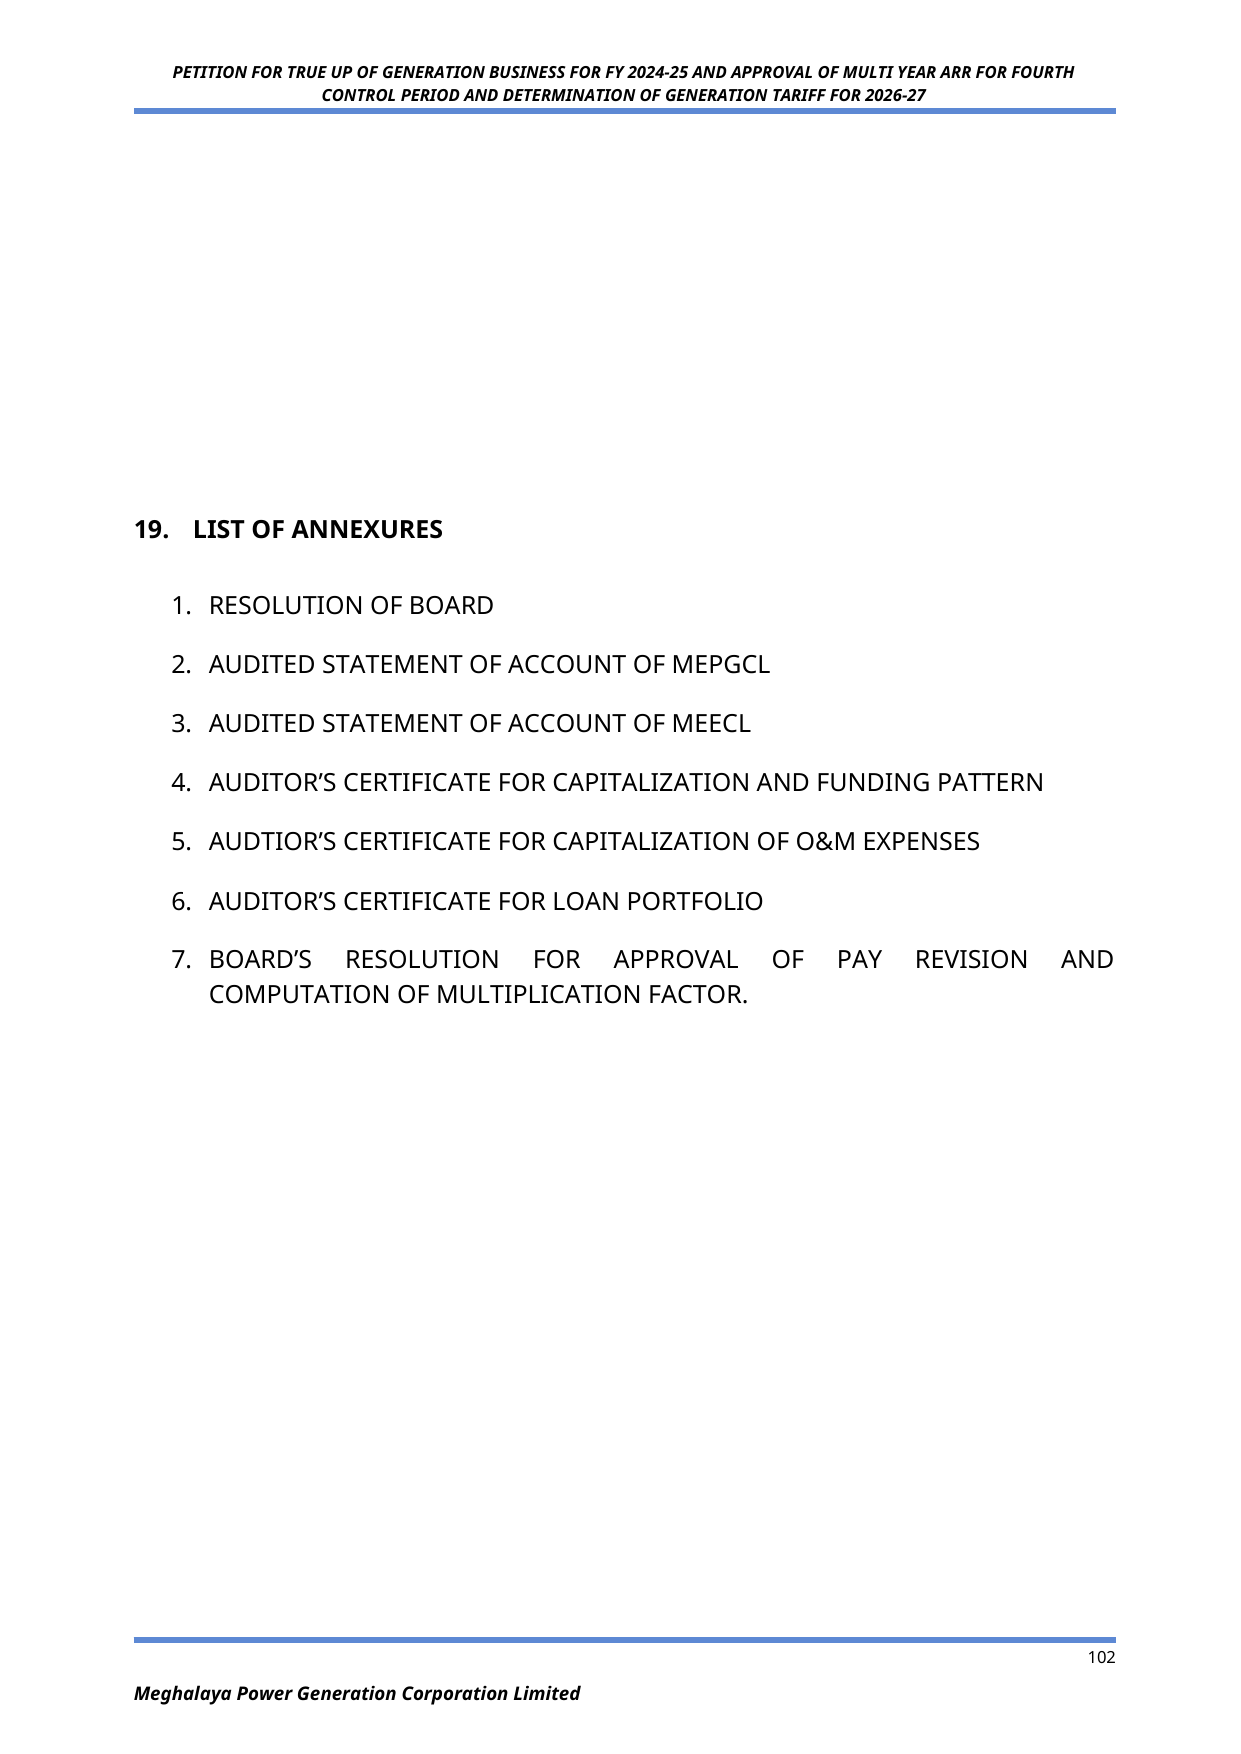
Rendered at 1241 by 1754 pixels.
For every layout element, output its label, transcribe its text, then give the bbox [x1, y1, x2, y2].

subtitle audtior’s certificate for capitalization of O&M expenses [171, 824, 1116, 858]
subtitle Resolution of board [171, 588, 1116, 622]
subtitle auditor’s certificate for capitalization and funding pattern [171, 765, 1116, 799]
subtitle auditor’s certificate for loan portfolio [171, 883, 1116, 917]
subtitle List of Annexures [133, 512, 1116, 546]
subtitle Audited Statement of Account of MeECL [171, 706, 1116, 740]
subtitle board’s resolution for approval of pay revision and computation of multiplication factor. [171, 942, 1116, 1010]
subtitle Audited Statement of Account of MePGCL [171, 647, 1116, 681]
